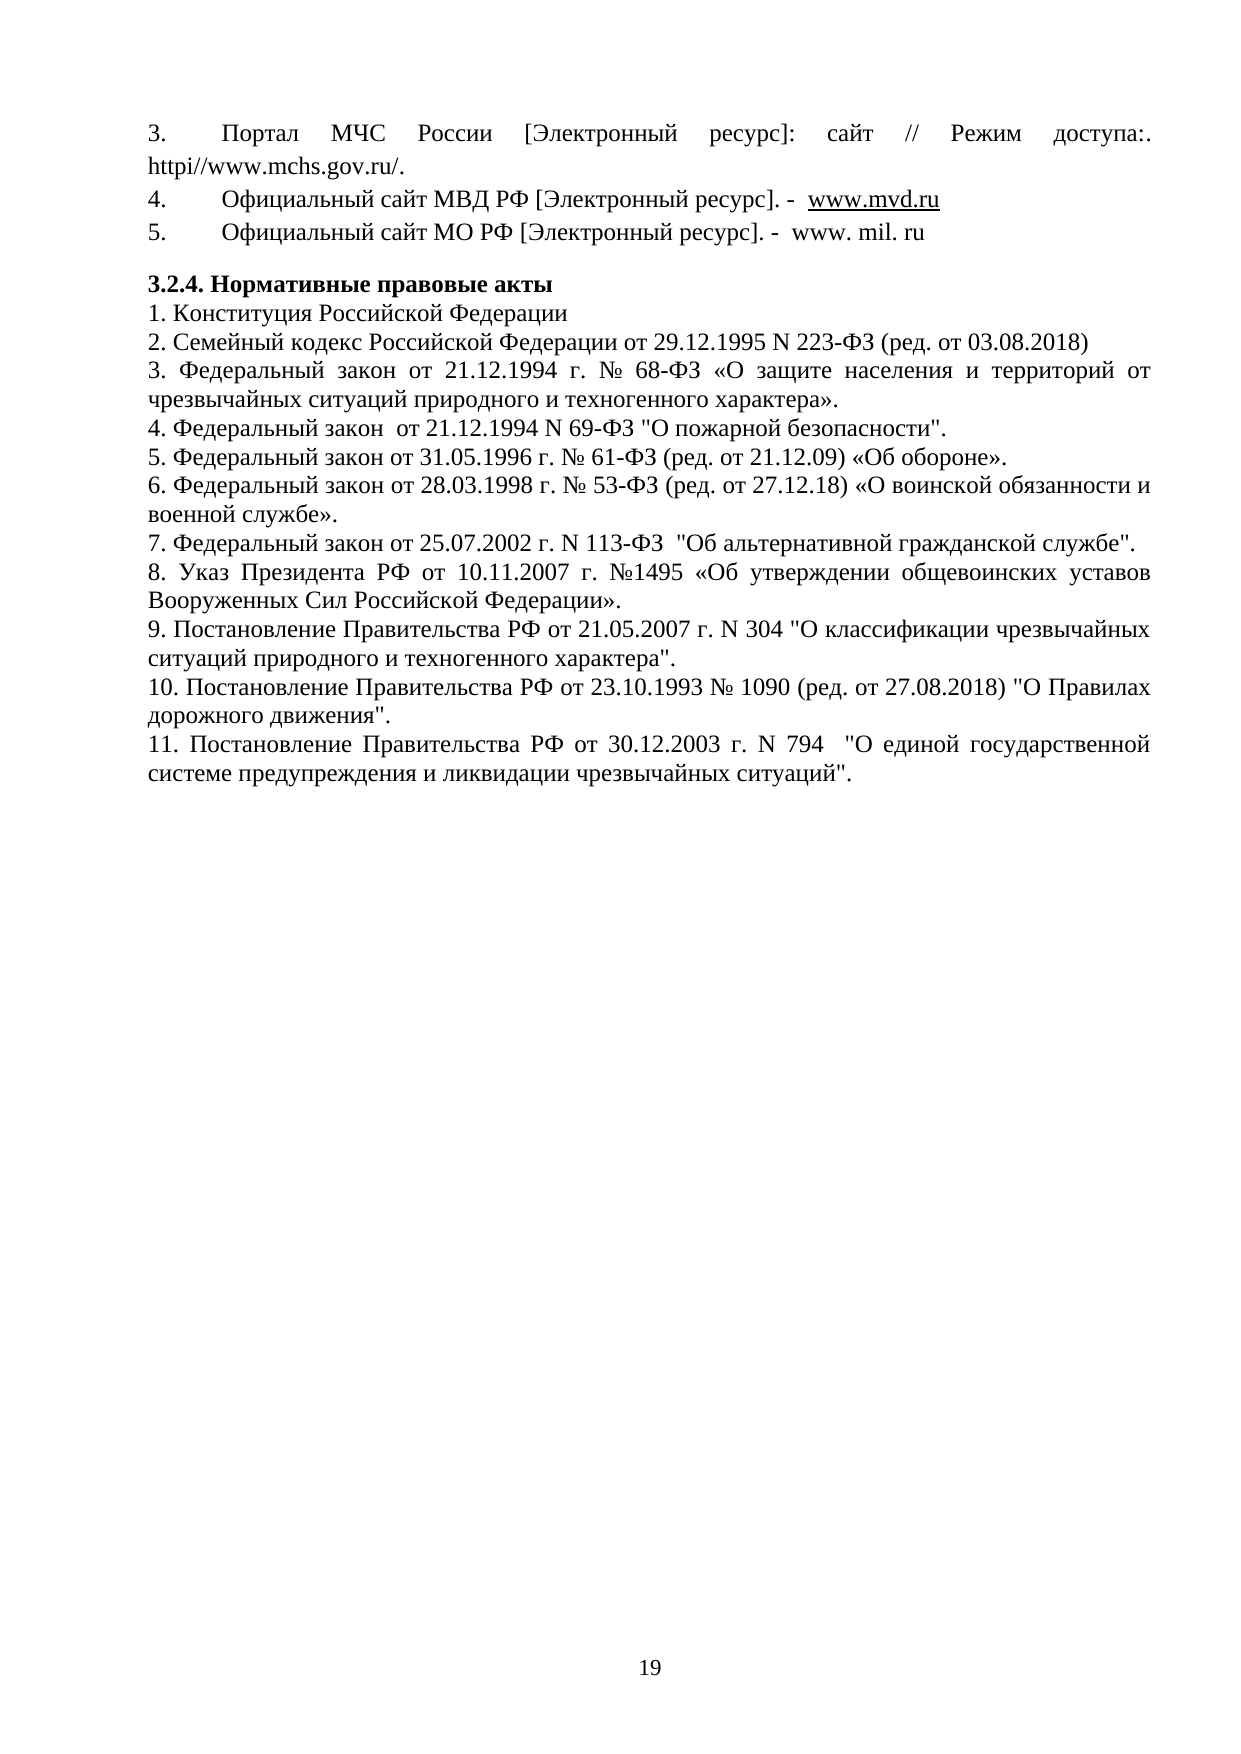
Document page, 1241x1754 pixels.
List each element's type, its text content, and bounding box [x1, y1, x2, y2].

text 4. Федеральный закон от 21.12.1994 N 69-ФЗ "О пожарной безопасности". [148, 413, 1152, 442]
list Официальный сайт МВД РФ [Электронный ресурс]. - www.mvd.ru [148, 184, 1152, 213]
text 2. Семейный кодекс Российской Федерации от 29.12.1995 N 223-ФЗ (ред. от 03.08.2018) [148, 327, 1152, 356]
text 8. Указ Президента РФ от 10.11.2007 г. №1495 «Об утверждении общевоинских уставов Вооруженных Сил Российской Федерации». [148, 557, 1152, 614]
text 3.2.4. Нормативные правовые акты [148, 269, 1152, 298]
text 1. Конституция Российской Федерации [148, 298, 1152, 327]
list Официальный сайт МО РФ [Электронный ресурс]. - www. mil. ru [148, 217, 1152, 246]
text 9. Постановление Правительства РФ от 21.05.2007 г. N 304 "О классификации чрезвычайных ситуаций природного и техногенного характера". [148, 614, 1152, 672]
text 10. Постановление Правительства РФ от 23.10.1993 № 1090 (ред. от 27.08.2018) "О Правилах дорожного движения". [148, 672, 1152, 729]
list Портал МЧС России [Электронный ресурс]: сайт // Режим доступа:. httpi//www.mchs.gov.ru/. [148, 118, 1152, 180]
text 11. Постановление Правительства РФ от 30.12.2003 г. N 794 "О единой государственной системе предупреждения и ликвидации чрезвычайных ситуаций". [148, 729, 1152, 787]
text 7. Федеральный закон от 25.07.2002 г. N 113-ФЗ "Об альтернативной гражданской службе". [148, 528, 1152, 557]
text 3. Федеральный закон от 21.12.1994 г. № 68-ФЗ «О защите населения и территорий от чрезвычайных ситуаций природного и техногенного характера». [148, 356, 1152, 413]
text 5. Федеральный закон от 31.05.1996 г. № 61-ФЗ (ред. от 21.12.09) «Об обороне». [148, 442, 1152, 471]
text 6. Федеральный закон от 28.03.1998 г. № 53-ФЗ (ред. от 27.12.18) «О воинской обязанности и военной службе». [148, 471, 1152, 528]
